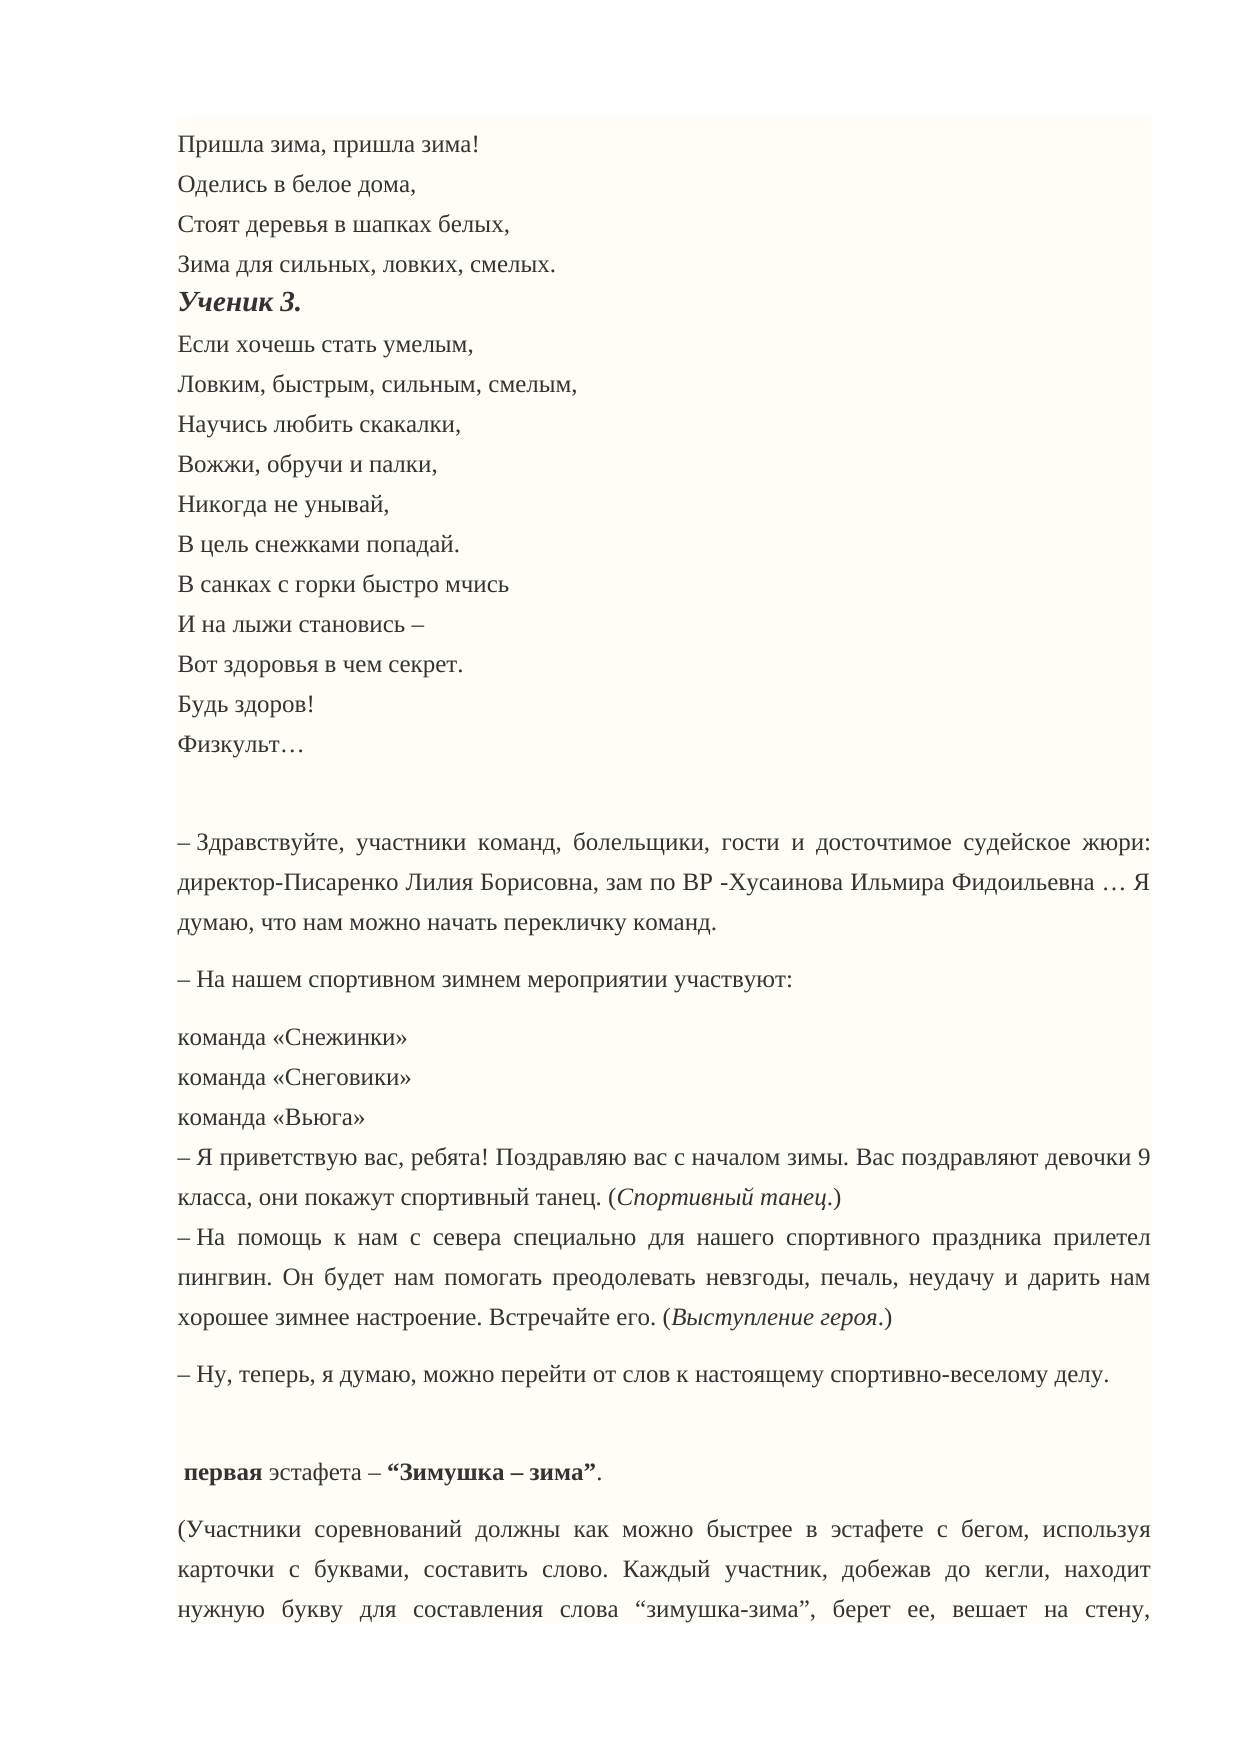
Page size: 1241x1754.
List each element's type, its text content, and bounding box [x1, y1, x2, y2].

text первая эстафета – “Зимушка – зима”. [177, 1446, 1152, 1486]
text команда «Снежинки» команда «Снеговики» команда «Вьюга» [177, 1011, 1152, 1131]
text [177, 1503, 1152, 1623]
text Пришла зима, пришла зима! Оделись в белое дома, Стоят деревья в шапках белых, Зима для сильных, ловких, смелых. [177, 118, 1152, 278]
text Ученик 3. [177, 278, 1152, 318]
text – Здравствуйте, участники команд, болельщики, гости и досточтимое судейское жюри: директор-Писаренко Лилия Борисовна, зам по ВР -Хусаинова Ильмира Фидоильевна … Я думаю, что нам можно начать перекличку команд. [177, 816, 1152, 936]
text – Я приветствую вас, ребята! Поздравляю вас с началом зимы. Вас поздравляют девочки 9 класса, они покажут спортивный танец. (Спортивный танец.) [177, 1131, 1152, 1211]
text – На нашем спортивном зимнем мероприятии участвуют: [177, 953, 1152, 993]
text Если хочешь стать умелым, Ловким, быстрым, сильным, смелым, Научись любить скакалки, Вожжи, обручи и палки, Никогда не унывай, В цель снежками попадай. В санках с горки быстро мчись И на лыжи становись – Вот здоровья в чем секрет. Будь здоров! Физкульт… [177, 318, 1152, 758]
text – На помощь к нам с севера специально для нашего спортивного праздника прилетел пингвин. Он будет нам помогать преодолевать невзгоды, печаль, неудачу и дарить нам хорошее зимнее настроение. Встречайте его. (Выступление героя.) [177, 1211, 1152, 1331]
text – Ну, теперь, я думаю, можно перейти от слов к настоящему спортивно-веселому делу. [177, 1348, 1152, 1388]
